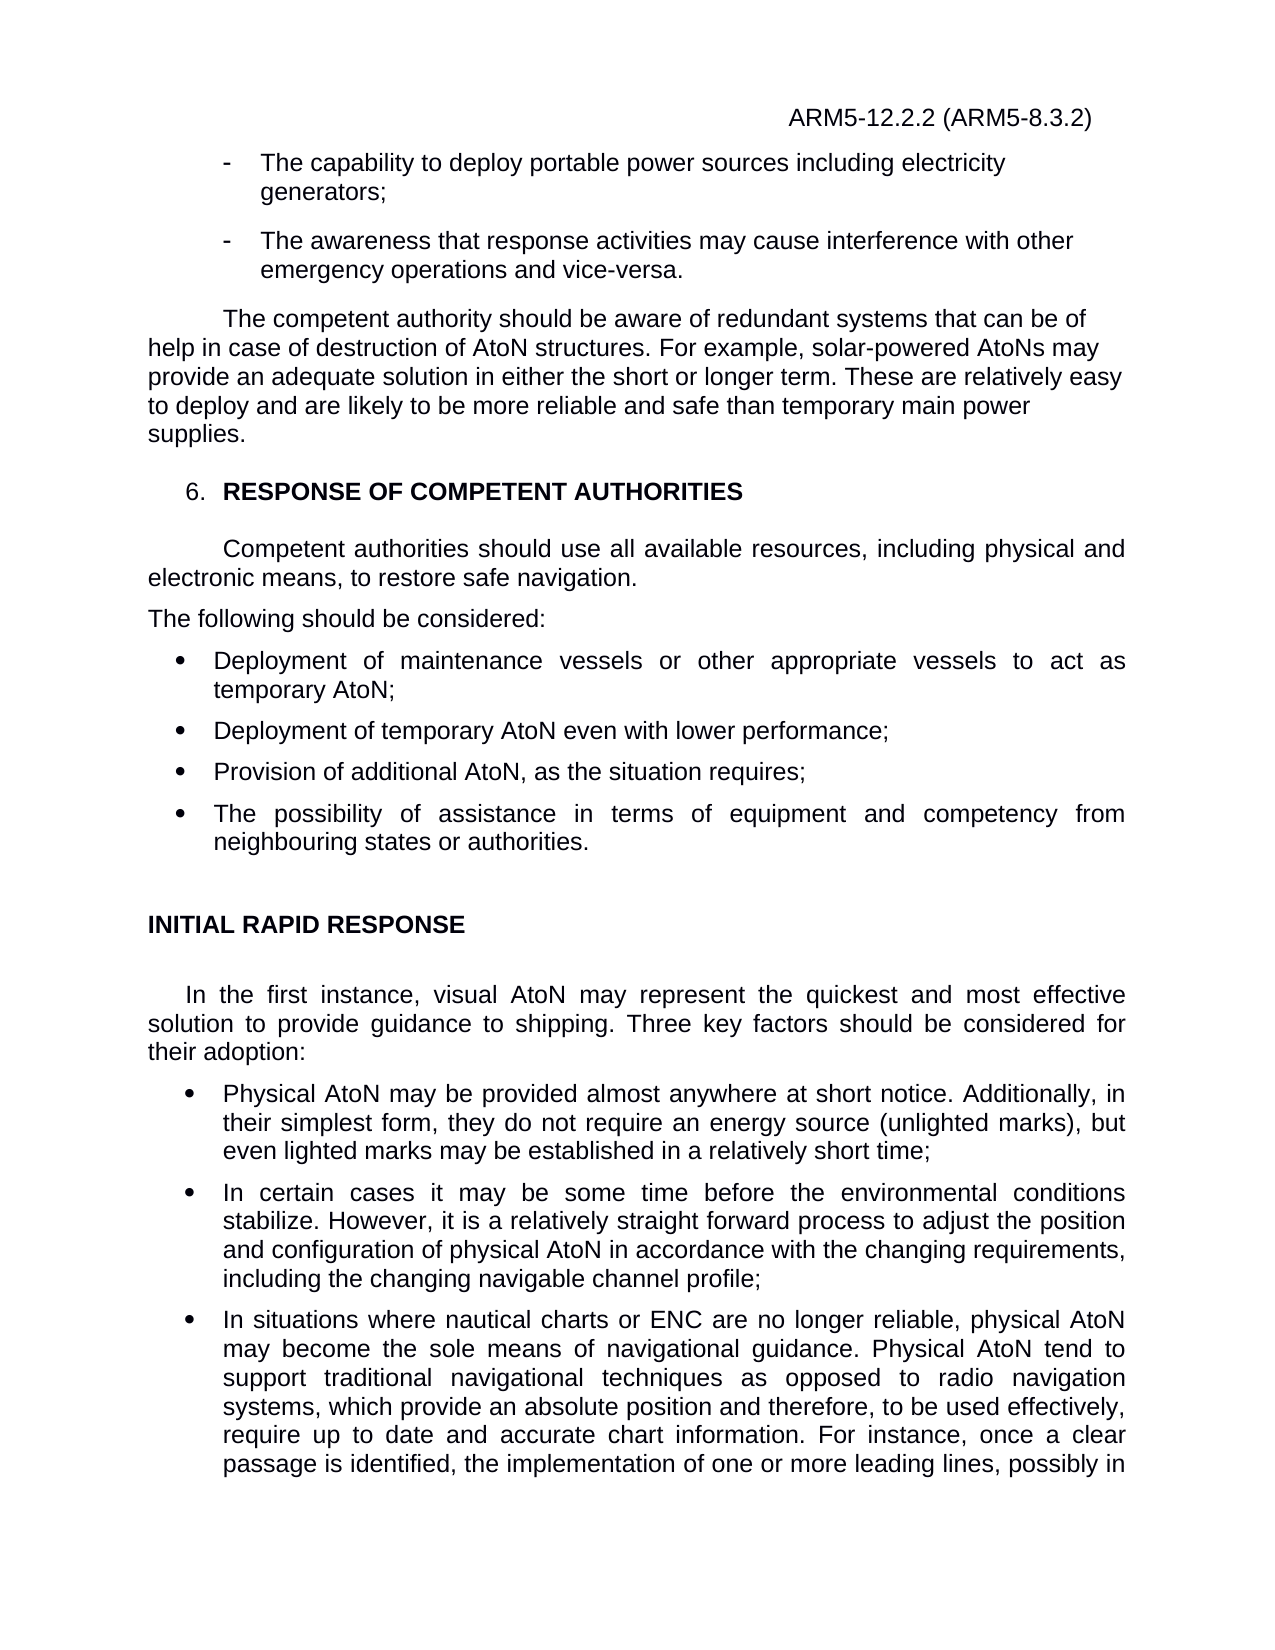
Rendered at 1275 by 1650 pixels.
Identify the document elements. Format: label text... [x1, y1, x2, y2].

text The competent authority should be aware of redundant systems that can be of help in case of destruction of AtoN structures. For example, solar-powered AtoNs may provide an adequate solution in either the short or longer term. These are relatively easy to deploy and are likely to be more reliable and safe than temporary main power supplies. [148, 304, 1127, 448]
text Competent authorities should use all available resources, including physical and electronic means, to restore safe navigation. [148, 534, 1127, 592]
list The awareness that response activities may cause interference with other emergency operations and vice-versa. [223, 226, 1127, 284]
list Provision of additional AtoN, as the situation requires; [176, 757, 1127, 786]
list Physical AtoN may be provided almost anywhere at short notice. Additionally, in their simplest form, they do not require an energy source (unlighted marks), but even lighted marks may be established in a relatively short time; [185, 1079, 1127, 1165]
list The capability to deploy portable power sources including electricity generators; [223, 148, 1127, 205]
list The possibility of assistance in terms of equipment and competency from neighbouring states or authorities. [176, 798, 1127, 856]
list Deployment of maintenance vessels or other appropriate vessels to act as temporary AtoN; [176, 646, 1127, 703]
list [185, 1305, 1127, 1478]
list Deployment of temporary AtoN even with lower performance; [176, 716, 1127, 745]
list In certain cases it may be some time before the environmental conditions stabilize. However, it is a relatively straight forward process to adjust the position and configuration of physical AtoN in accordance with the changing requirements, including the changing navigable channel profile; [185, 1177, 1127, 1293]
list RESPONSE OF COMPETENT AUTHORITIES [185, 477, 1127, 506]
text INITIAL RAPID RESPONSE [148, 910, 1127, 939]
text The following should be considered: [148, 604, 1127, 633]
text In the first instance, visual AtoN may represent the quickest and most effective solution to provide guidance to shipping. Three key factors should be considered for their adoption: [148, 980, 1127, 1066]
